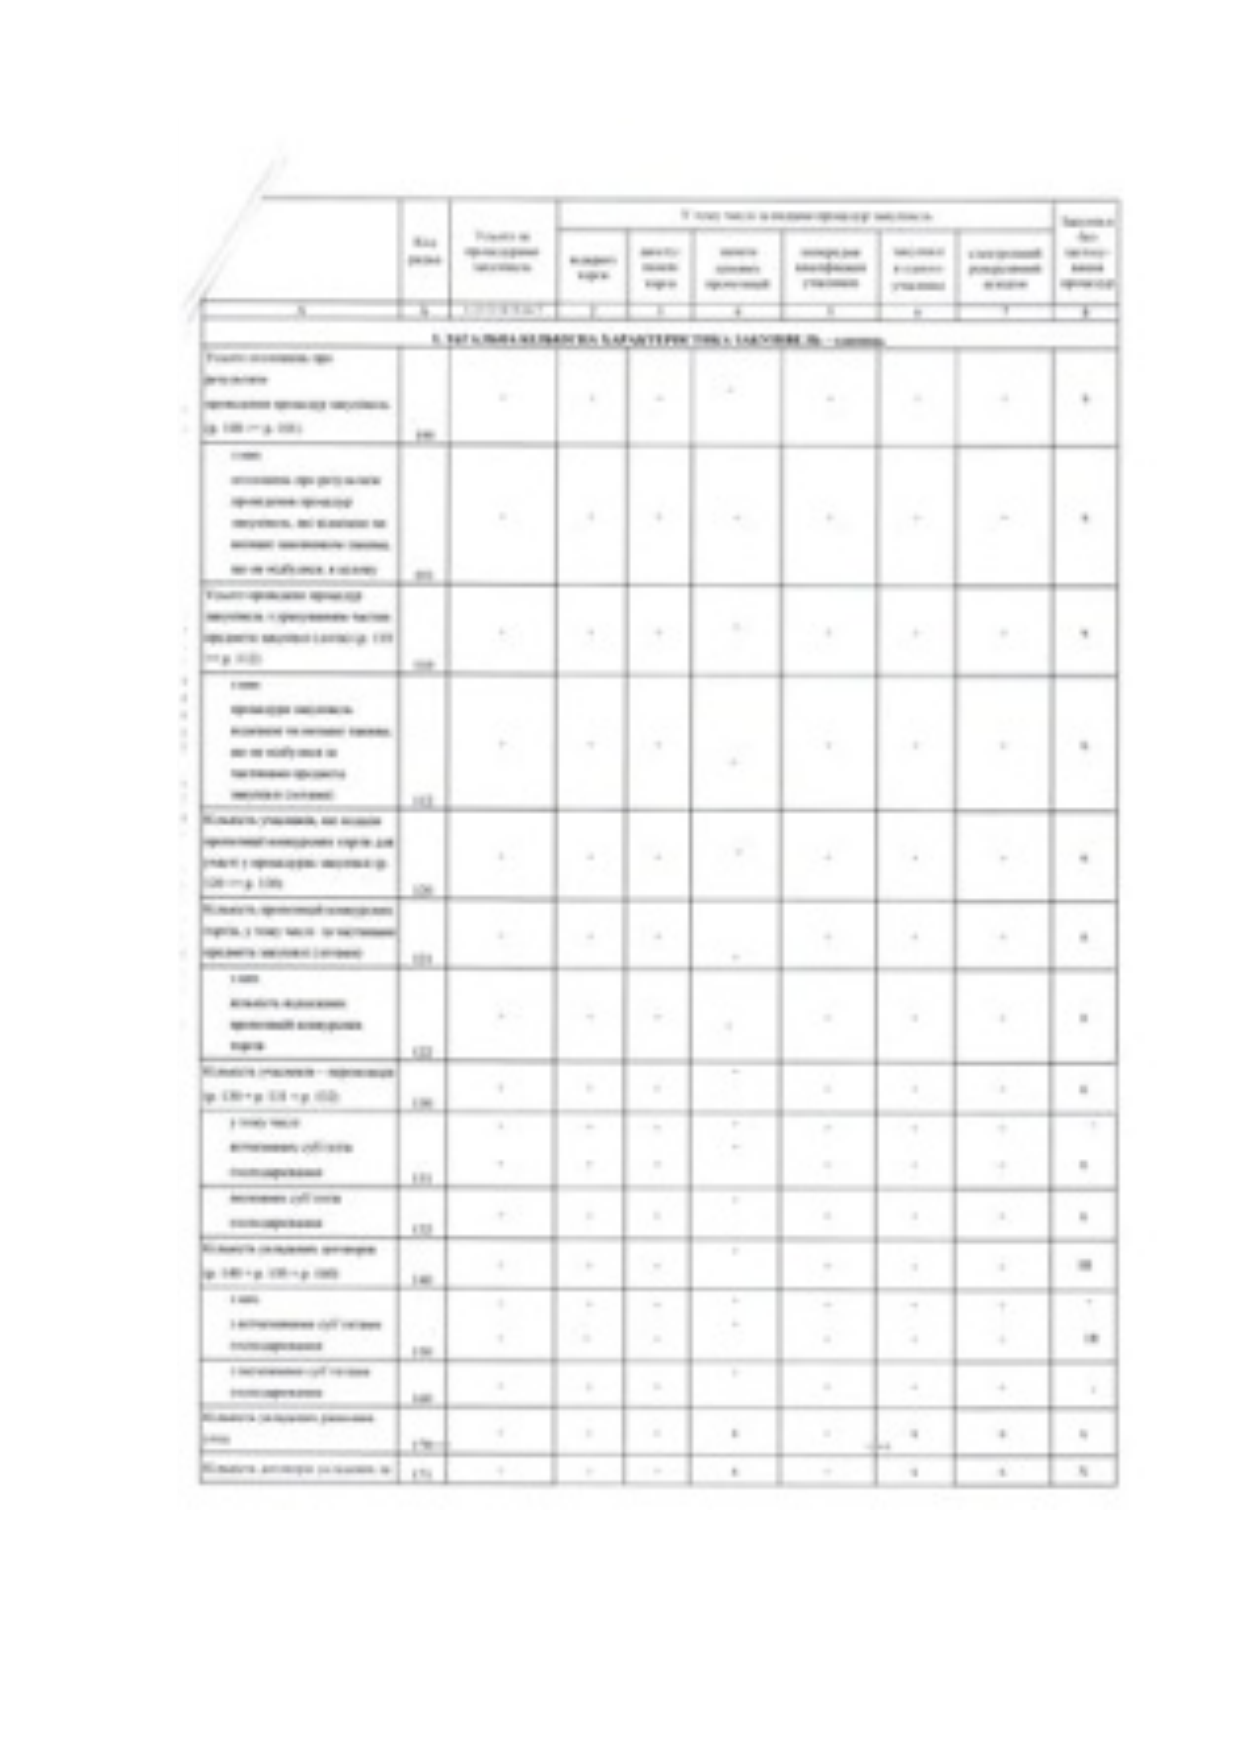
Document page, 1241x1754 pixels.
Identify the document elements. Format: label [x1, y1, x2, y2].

picture [177, 118, 1160, 1510]
